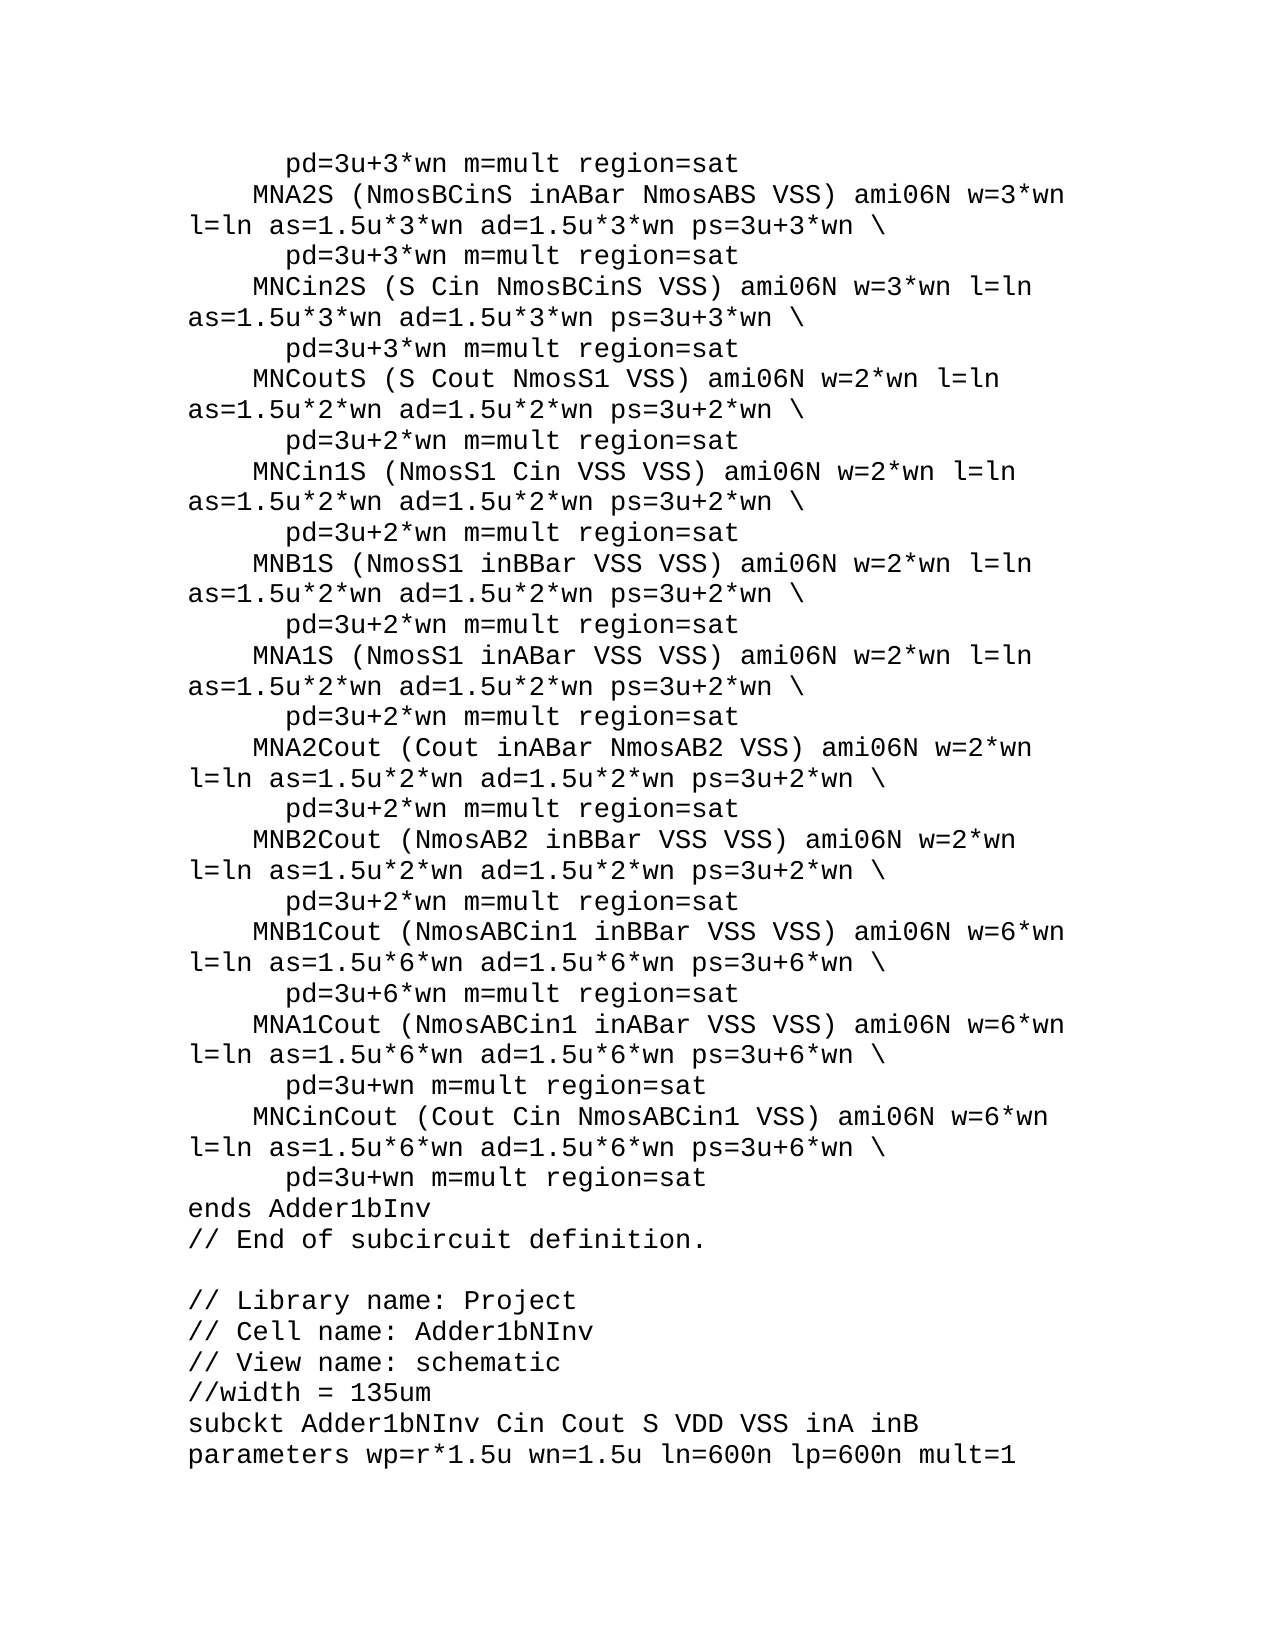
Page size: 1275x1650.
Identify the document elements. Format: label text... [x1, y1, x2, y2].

text MNCinCout (Cout Cin NmosABCin1 VSS) ami06N w=6*wn l=ln as=1.5u*6*wn ad=1.5u*6*wn ps=3u+6*wn \ [187, 1103, 1087, 1164]
text pd=3u+6*wn m=mult region=sat [187, 980, 1087, 1010]
text // Library name: Project [187, 1287, 1087, 1318]
text // View name: schematic [187, 1348, 1087, 1379]
text subckt Adder1bNInv Cin Cout S VDD VSS inA inB [187, 1410, 1087, 1441]
text pd=3u+3*wn m=mult region=sat [187, 242, 1087, 273]
text ends Adder1bInv [187, 1195, 1087, 1226]
text pd=3u+3*wn m=mult region=sat [187, 150, 1087, 181]
text MNA1Cout (NmosABCin1 inABar VSS VSS) ami06N w=6*wn l=ln as=1.5u*6*wn ad=1.5u*6*wn ps=3u+6*wn \ [187, 1010, 1087, 1072]
text pd=3u+2*wn m=mult region=sat [187, 887, 1087, 918]
text pd=3u+2*wn m=mult region=sat [187, 519, 1087, 549]
text // Cell name: Adder1bNInv [187, 1318, 1087, 1348]
text //width = 135um [187, 1379, 1087, 1410]
text pd=3u+2*wn m=mult region=sat [187, 427, 1087, 457]
text MNCoutS (S Cout NmosS1 VSS) ami06N w=2*wn l=ln as=1.5u*2*wn ad=1.5u*2*wn ps=3u+2*wn \ [187, 365, 1087, 427]
text pd=3u+wn m=mult region=sat [187, 1164, 1087, 1195]
text pd=3u+wn m=mult region=sat [187, 1072, 1087, 1103]
text MNCin1S (NmosS1 Cin VSS VSS) ami06N w=2*wn l=ln as=1.5u*2*wn ad=1.5u*2*wn ps=3u+2*wn \ [187, 457, 1087, 519]
text MNA1S (NmosS1 inABar VSS VSS) ami06N w=2*wn l=ln as=1.5u*2*wn ad=1.5u*2*wn ps=3u+2*wn \ [187, 642, 1087, 703]
text pd=3u+2*wn m=mult region=sat [187, 703, 1087, 734]
text pd=3u+2*wn m=mult region=sat [187, 795, 1087, 826]
text MNB1S (NmosS1 inBBar VSS VSS) ami06N w=2*wn l=ln as=1.5u*2*wn ad=1.5u*2*wn ps=3u+2*wn \ [187, 549, 1087, 611]
text MNCin2S (S Cin NmosBCinS VSS) ami06N w=3*wn l=ln as=1.5u*3*wn ad=1.5u*3*wn ps=3u+3*wn \ [187, 273, 1087, 334]
text MNA2Cout (Cout inABar NmosAB2 VSS) ami06N w=2*wn l=ln as=1.5u*2*wn ad=1.5u*2*wn ps=3u+2*wn \ [187, 734, 1087, 795]
text MNA2S (NmosBCinS inABar NmosABS VSS) ami06N w=3*wn l=ln as=1.5u*3*wn ad=1.5u*3*wn ps=3u+3*wn \ [187, 181, 1087, 242]
text pd=3u+3*wn m=mult region=sat [187, 334, 1087, 365]
text parameters wp=r*1.5u wn=1.5u ln=600n lp=600n mult=1 [187, 1441, 1087, 1471]
text MNB1Cout (NmosABCin1 inBBar VSS VSS) ami06N w=6*wn l=ln as=1.5u*6*wn ad=1.5u*6*wn ps=3u+6*wn \ [187, 918, 1087, 980]
text MNB2Cout (NmosAB2 inBBar VSS VSS) ami06N w=2*wn l=ln as=1.5u*2*wn ad=1.5u*2*wn ps=3u+2*wn \ [187, 826, 1087, 887]
text pd=3u+2*wn m=mult region=sat [187, 611, 1087, 642]
text // End of subcircuit definition. [187, 1226, 1087, 1256]
